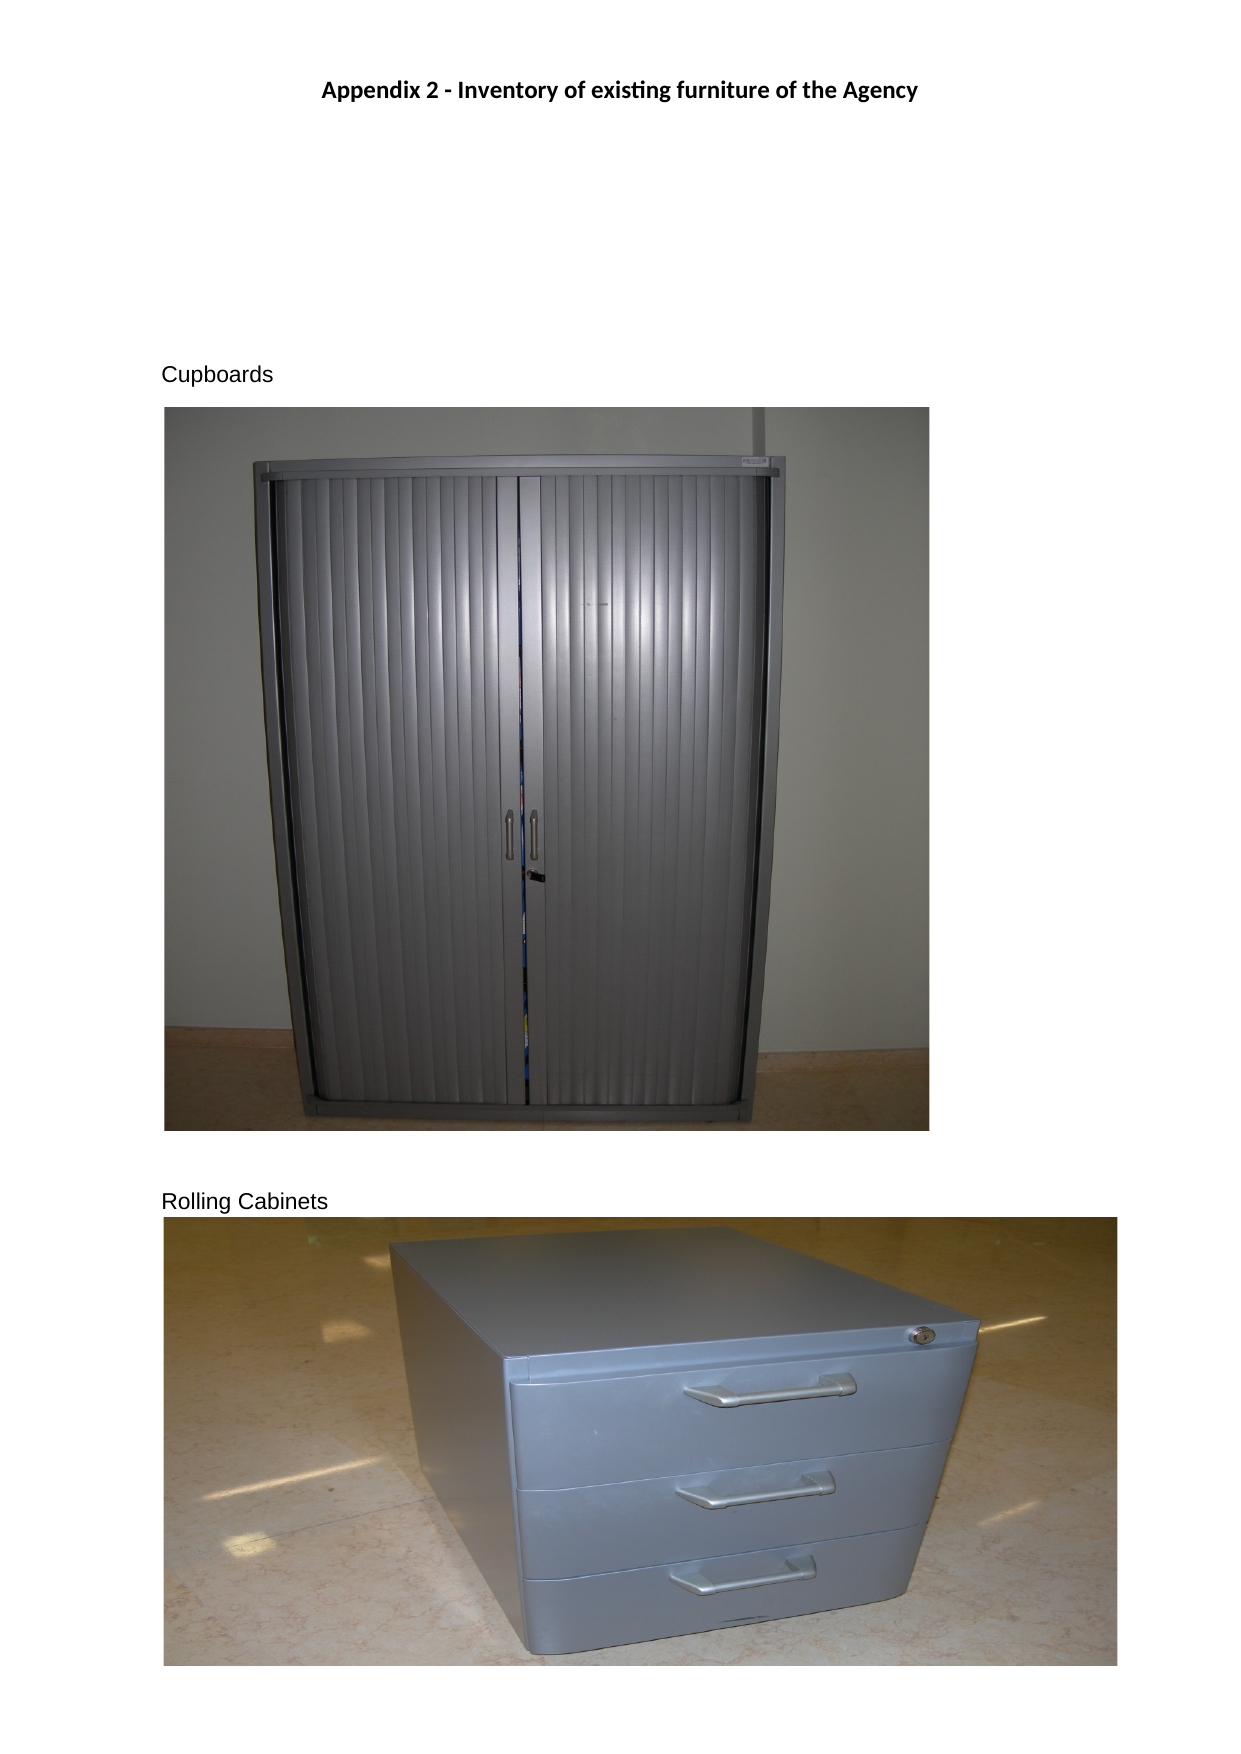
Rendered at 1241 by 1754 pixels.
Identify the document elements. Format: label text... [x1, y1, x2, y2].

picture [163, 1217, 1118, 1666]
text Cupboards [161, 361, 1090, 387]
picture [164, 407, 930, 1131]
text Rolling Cabinets [161, 1188, 1090, 1214]
